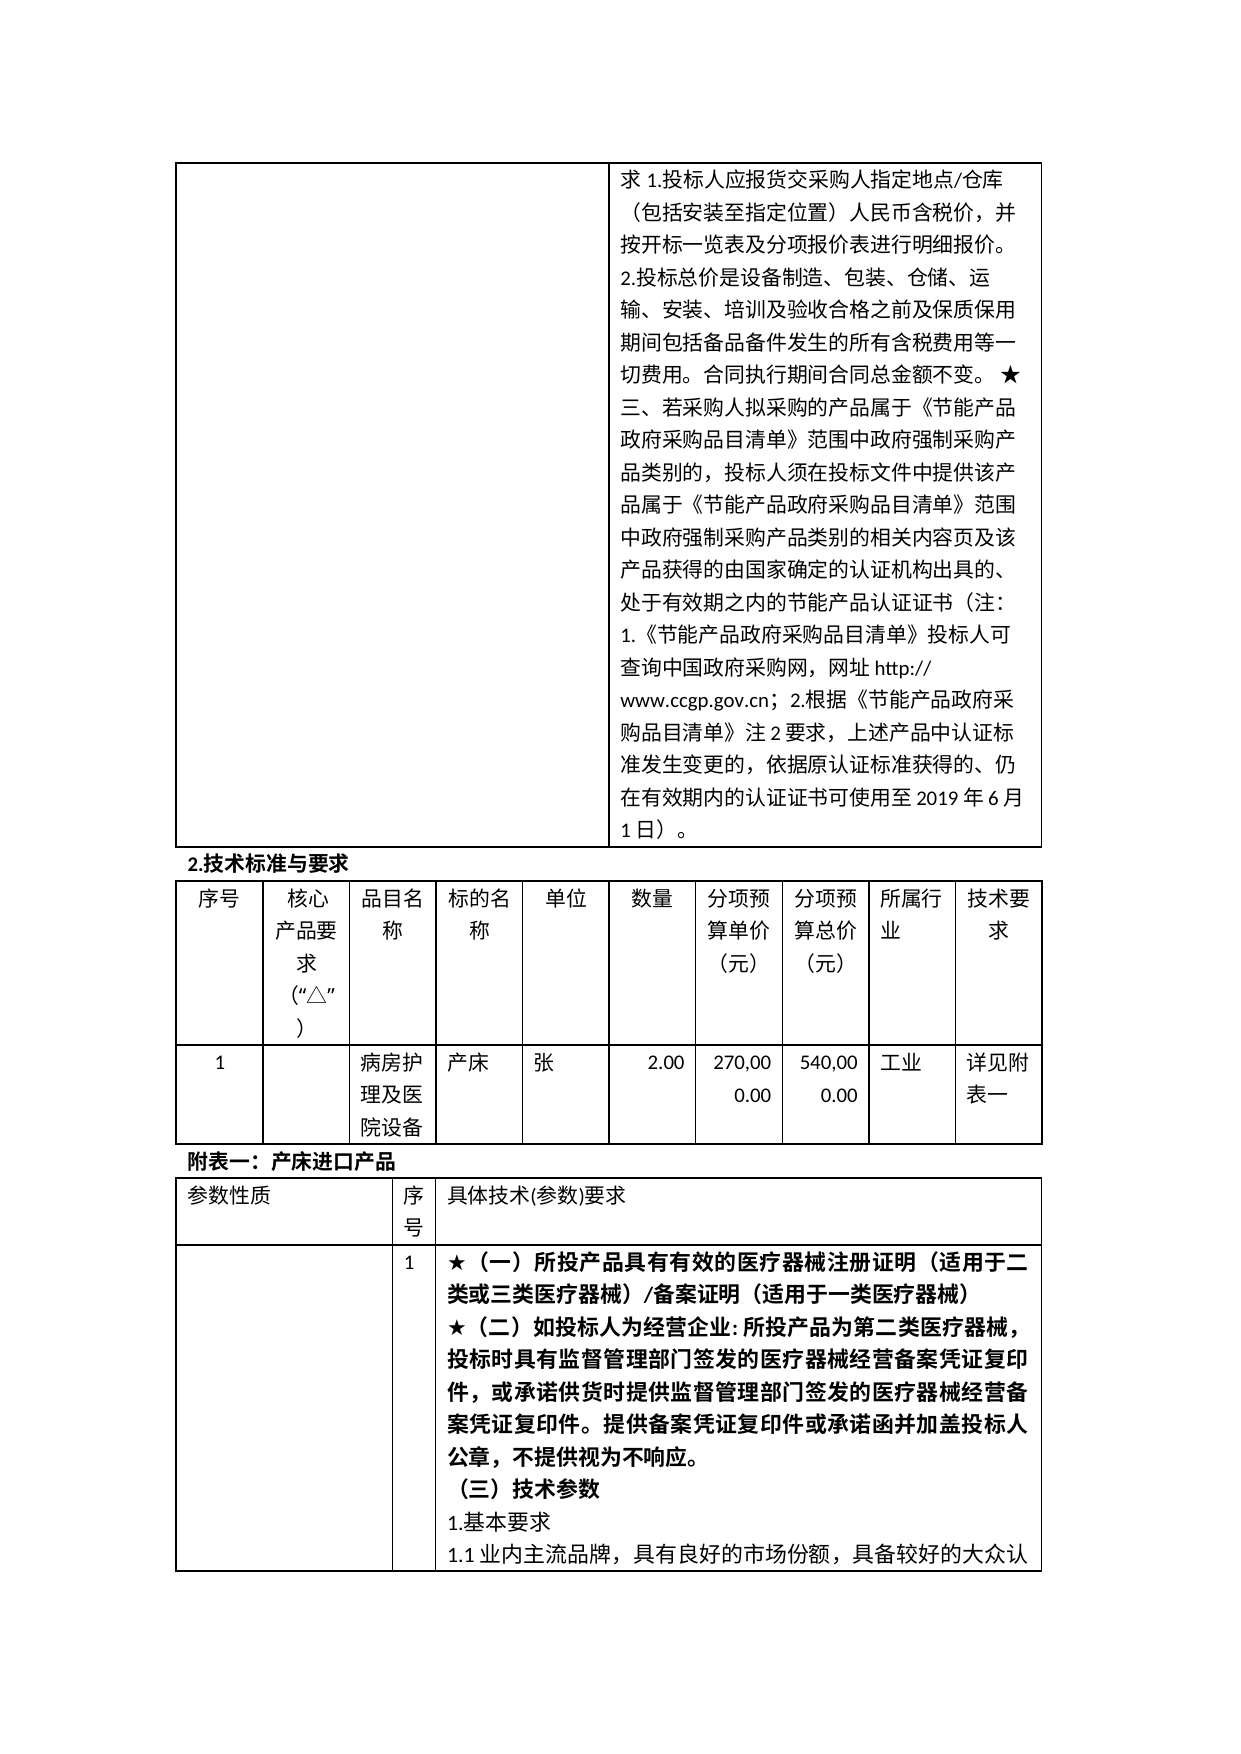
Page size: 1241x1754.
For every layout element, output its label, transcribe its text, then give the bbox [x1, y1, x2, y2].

table_cell 产床 [437, 1046, 522, 1143]
table_cell 工业 [870, 1046, 955, 1143]
text 2.技术标准与要求 [187, 848, 1053, 880]
table_cell 病房护理及医院设备 [350, 1046, 435, 1143]
table_header 品目名称 [350, 882, 435, 1044]
table_header 序号 [393, 1179, 435, 1244]
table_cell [436, 1246, 1041, 1570]
table_header 标的名称 [437, 882, 522, 1044]
table_cell [177, 1246, 392, 1570]
table_cell [264, 1046, 349, 1143]
table_header 序号 [177, 882, 262, 1044]
table_cell 其他 [177, 164, 608, 846]
table_cell 1 [177, 1046, 262, 1143]
table_header 单位 [523, 882, 608, 1044]
table_header 分项预算单价（元） [696, 882, 782, 1044]
table_header 数量 [610, 882, 695, 1044]
table_cell 270,000.00 [696, 1046, 782, 1143]
table_header 具体技术(参数)要求 [436, 1179, 1041, 1244]
table_header 核心产品要求（“△”） [264, 882, 349, 1044]
table_cell 详见附表一 [956, 1046, 1041, 1143]
table_header 所属行业 [870, 882, 955, 1044]
text 附表一：产床进口产品 [187, 1145, 1053, 1177]
table_cell 2.00 [610, 1046, 695, 1143]
table_cell 540,000.00 [783, 1046, 868, 1143]
table_cell 张 [523, 1046, 608, 1143]
table_header 分项预算总价（元） [783, 882, 868, 1044]
table_header 技术要求 [956, 882, 1041, 1044]
table_cell 1 [393, 1246, 435, 1570]
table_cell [610, 164, 1041, 846]
table_header 参数性质 [177, 1179, 392, 1244]
